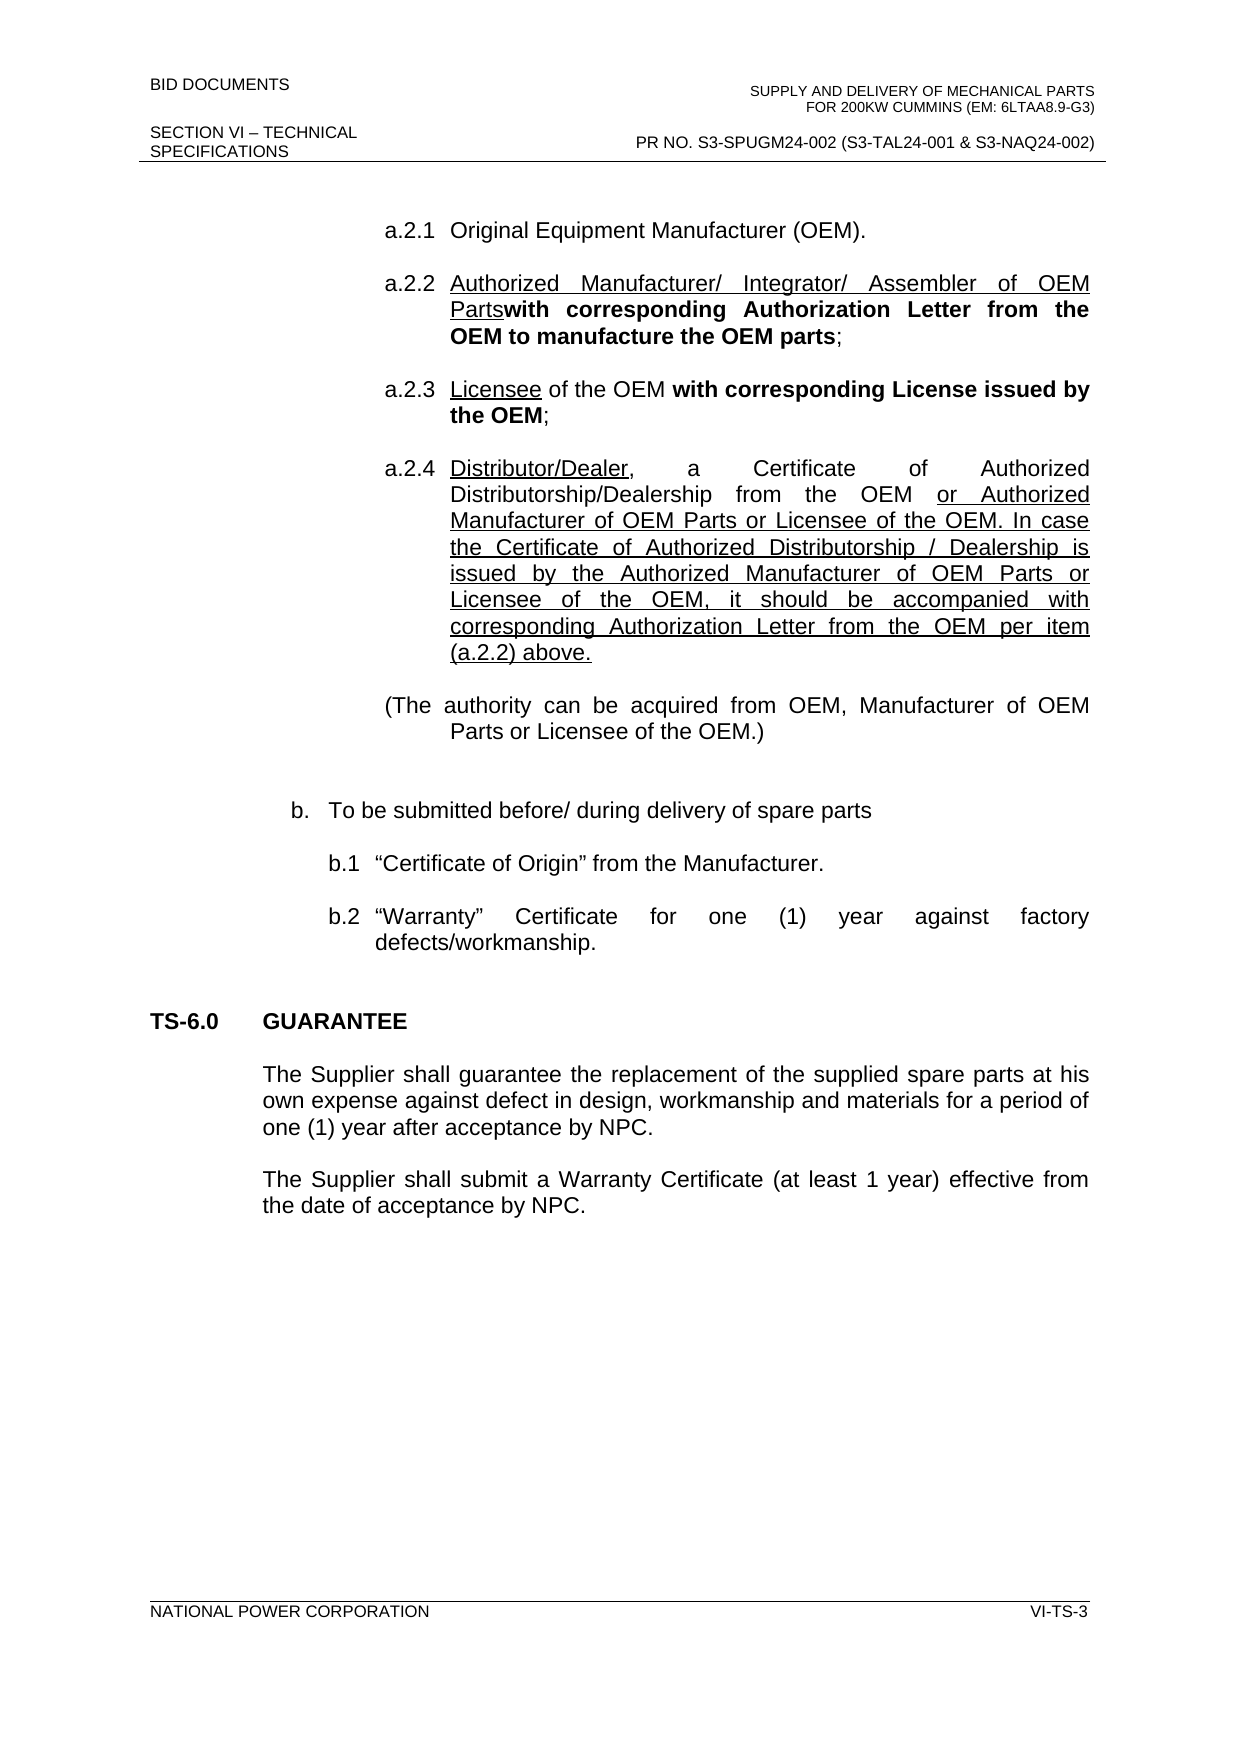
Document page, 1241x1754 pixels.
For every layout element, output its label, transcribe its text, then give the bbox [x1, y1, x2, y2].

list “Warranty” Certificate for one (1) year against factory defects/workmanship. [328, 903, 1090, 955]
text (The authority can be acquired from OEM, Manufacturer of OEM Parts or Licensee of the OEM.) [384, 692, 1090, 744]
list GUARANTEE [150, 1008, 1090, 1034]
text The Supplier shall guarantee the replacement of the supplied spare parts at his own expense against defect in design, workmanship and materials for a period of one (1) year after acceptance by NPC. [262, 1061, 1090, 1140]
list To be submitted before/ during delivery of spare parts [291, 797, 1090, 823]
text a.2.2 Authorized Manufacturer/ Integrator/ Assembler of OEM Partswith corresponding Authorization Letter from the OEM to manufacture the OEM parts; [384, 270, 1090, 349]
text a.2.4 Distributor/Dealer, a Certificate of Authorized Distributorship/Dealership from the OEM or Authorized Manufacturer of OEM Parts or Licensee of the OEM. In case the Certificate of Authorized Distributorship / Dealership is issued by the Authorized Manufacturer of OEM Parts or Licensee of the OEM, it should be accompanied with corresponding Authorization Letter from the OEM per item (a.2.2) above. [384, 454, 1090, 665]
text a.2.3 Licensee of the OEM with corresponding License issued by the OEM; [384, 376, 1090, 428]
text The Supplier shall submit a Warranty Certificate (at least 1 year) effective from the date of acceptance by NPC. [262, 1166, 1090, 1219]
list “Certificate of Origin” from the Manufacturer. [328, 850, 1090, 876]
text a.2.1 Original Equipment Manufacturer (OEM). [384, 217, 1090, 244]
